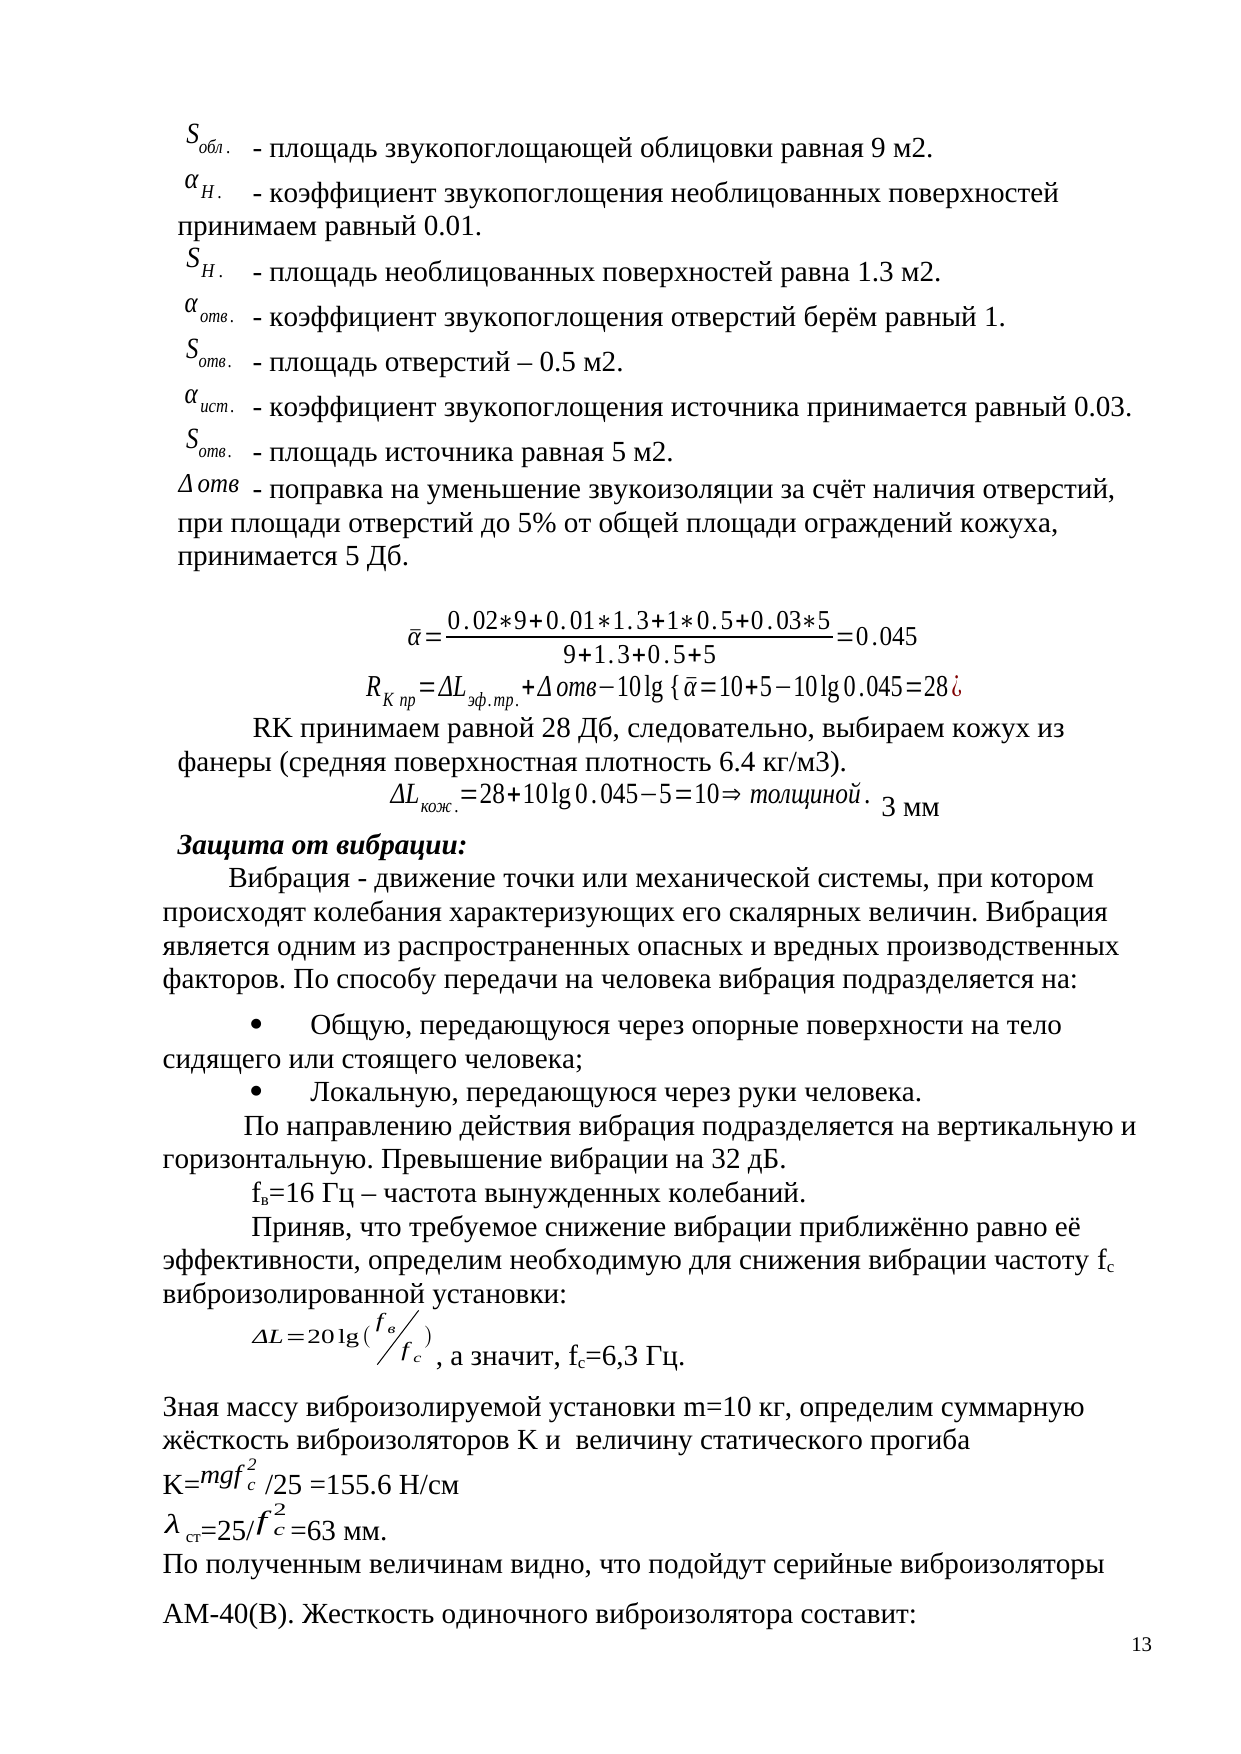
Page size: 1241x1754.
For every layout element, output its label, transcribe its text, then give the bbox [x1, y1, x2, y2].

text - площадь источника равная 5 м2. [177, 423, 1152, 468]
list Общую, передающуюся через опорные поверхности на тело сидящего или стоящего человека; [162, 1007, 1152, 1074]
text RK принимаем равной 28 Дб, следовательно, выбираем кожух из фанеры (средняя поверхностная плотность 6.4 кг/м3). [177, 711, 1152, 778]
text 3 мм [177, 778, 1152, 823]
text ст=25/=63 мм. [162, 1501, 1152, 1546]
text - коэффициент звукопоглощения отверстий берём равный 1. [177, 287, 1152, 332]
text По полученным величинам видно, что подойдут серийные виброизоляторы АМ-40(В). Жесткость одиночного виброизолятора составит: [162, 1546, 1152, 1630]
text K= /25 =155.6 Н/см [162, 1456, 1152, 1501]
text Зная массу виброизолируемой установки m=10 кг, определим суммарную жёсткость виброизоляторов K и величину статического прогиба [162, 1389, 1152, 1456]
text - площадь звукопоглощающей облицовки равная 9 м2. [177, 118, 1152, 163]
text - поправка на уменьшение звукоизоляции за счёт наличия отверстий, при площади отверстий до 5% от общей площади ограждений кожуха, принимается 5 Дб. [177, 468, 1152, 572]
text Вибрация - движение точки или механической системы, при котором происходят колебания характеризующих его скалярных величин. Вибрация является одним из распространенных опасных и вредных производственных факторов. По способу передачи на человека вибрация подразделяется на: [162, 861, 1152, 995]
text По направлению действия вибрация подразделяется на вертикальную и горизонтальную. Превышение вибрации на 32 дБ. [162, 1108, 1152, 1175]
text - площадь отверстий – 0.5 м2. [177, 332, 1152, 378]
text fв=16 Гц – частота вынужденных колебаний. [162, 1175, 1152, 1209]
text - коэффициент звукопоглощения необлицованных поверхностей принимаем равный 0.01. [177, 163, 1152, 242]
text - коэффициент звукопоглощения источника принимается равный 0.03. [177, 378, 1152, 423]
text Приняв, что требуемое снижение вибрации приближённо равно её эффективности, определим необходимую для снижения вибрации частоту fc виброизолированной установки: [162, 1209, 1152, 1309]
text , а значит, fc=6,3 Гц. [162, 1309, 1152, 1372]
text - площадь необлицованных поверхностей равна 1.3 м2. [177, 242, 1152, 287]
subtitle Защита от вибрации: [177, 827, 1152, 861]
list Локальную, передающуюся через руки человека. [162, 1074, 1152, 1108]
